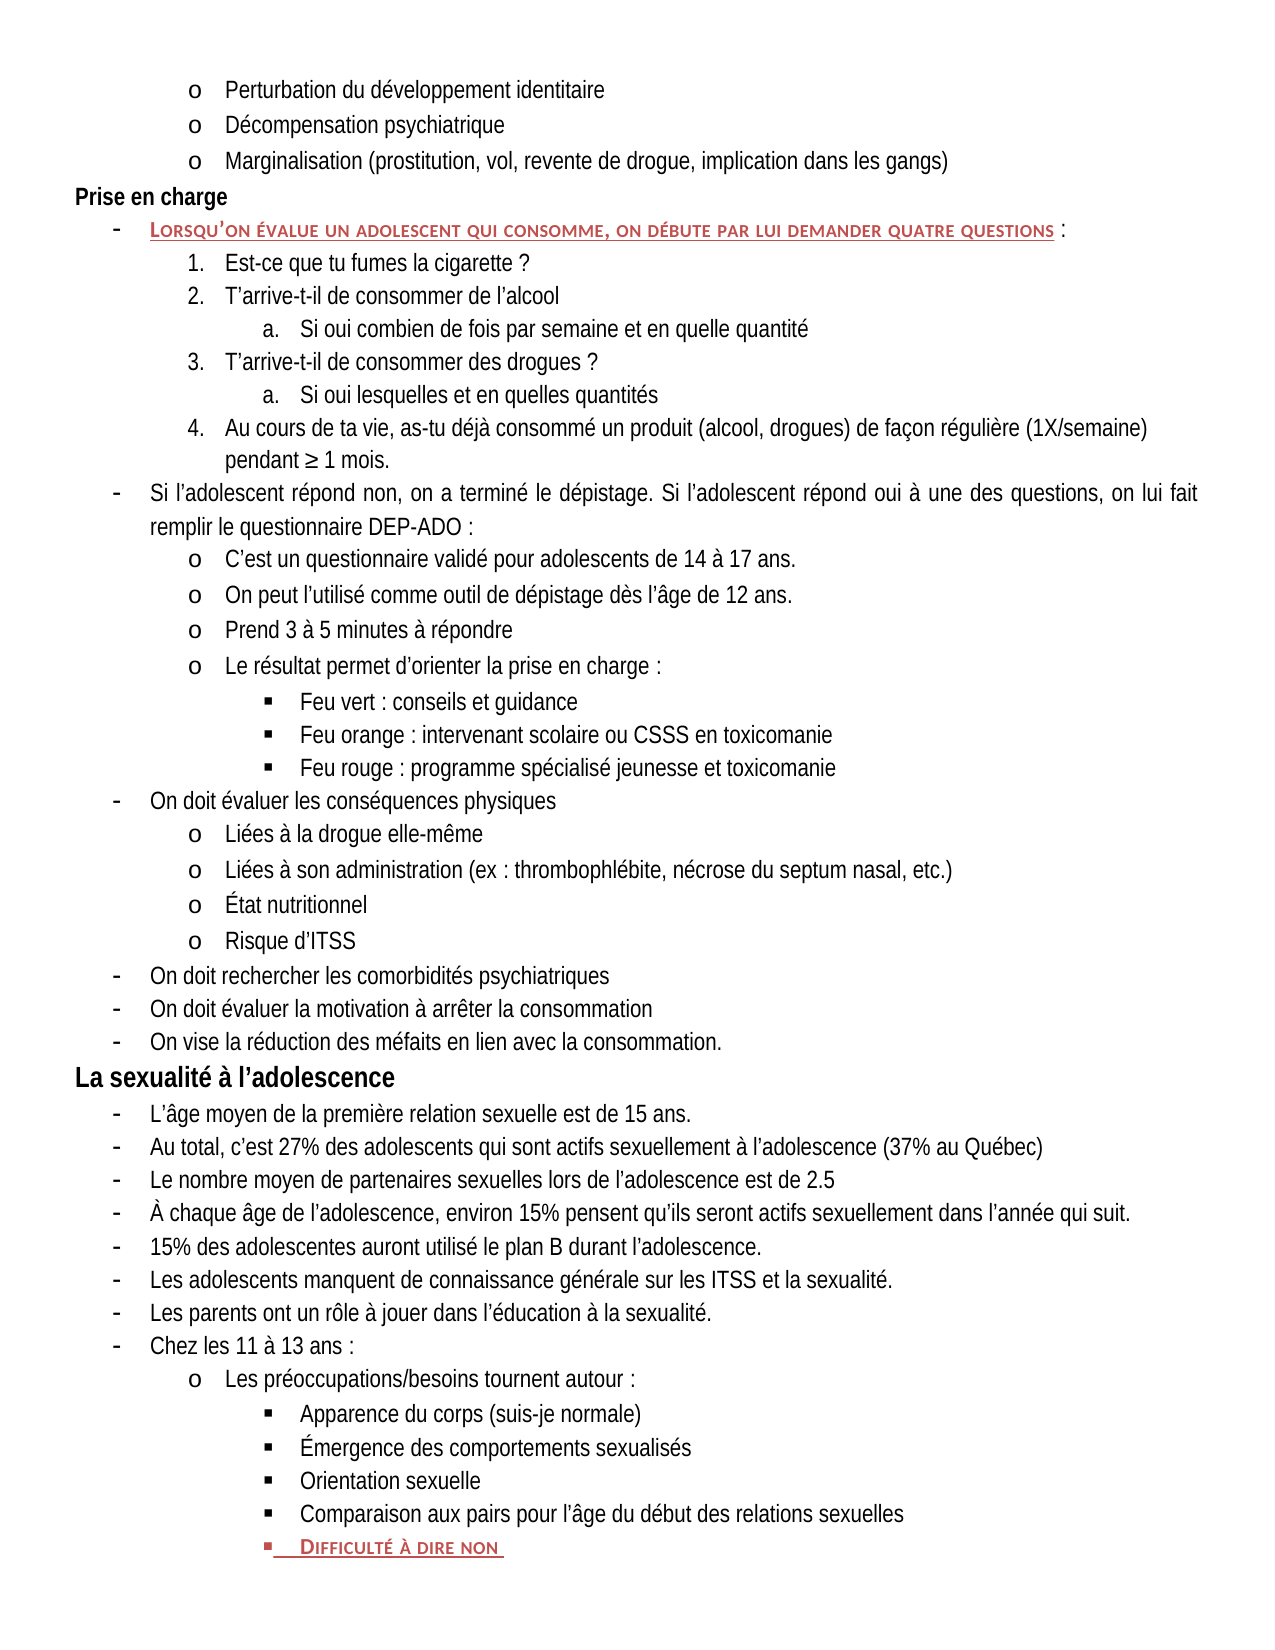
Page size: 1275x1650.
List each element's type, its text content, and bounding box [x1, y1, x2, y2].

list Feu orange : intervenant scolaire ou CSSS en toxicomanie [262, 720, 1200, 748]
text La sexualité à l’adolescence [75, 1061, 1200, 1094]
list Au cours de ta vie, as-tu déjà consommé un produit (alcool, drogues) de façon régulière (1X/semaine) [187, 413, 1200, 441]
list Le nombre moyen de partenaires sexuelles lors de l’adolescence est de 2.5 [112, 1165, 1200, 1194]
list Perturbation du développement identitaire [187, 75, 1200, 106]
list Liées à la drogue elle-même [187, 819, 1200, 850]
text Prise en charge [75, 182, 1200, 210]
list Liées à son administration (ex : thrombophlébite, nécrose du septum nasal, etc.) [187, 854, 1200, 886]
list On doit évaluer la motivation à arrêter la consommation [112, 994, 1200, 1023]
list Chez les 11 à 13 ans : [112, 1331, 1200, 1360]
list Feu vert : conseils et guidance [262, 687, 1200, 715]
list Si oui lesquelles et en quelles quantités [262, 380, 1200, 408]
list Feu rouge : programme spécialisé jeunesse et toxicomanie [262, 753, 1200, 782]
list On vise la réduction des méfaits en lien avec la consommation. [112, 1027, 1200, 1056]
list 15% des adolescentes auront utilisé le plan B durant l’adolescence. [112, 1231, 1200, 1260]
list On doit rechercher les comorbidités psychiatriques [112, 961, 1200, 990]
list Risque d’ITSS [187, 926, 1200, 957]
list Prend 3 à 5 minutes à répondre [187, 616, 1200, 646]
list T’arrive-t-il de consommer des drogues ? [187, 347, 1200, 375]
list Lorsqu’on évalue un adolescent qui consomme, on débute par lui demander quatre questions : [112, 214, 1200, 244]
list L’âge moyen de la première relation sexuelle est de 15 ans. [112, 1099, 1200, 1128]
list Difficulté à dire non [262, 1532, 1200, 1560]
list Marginalisation (prostitution, vol, revente de drogue, implication dans les gangs) [187, 146, 1200, 177]
list Les adolescents manquent de connaissance générale sur les ITSS et la sexualité. [112, 1264, 1200, 1293]
list Est-ce que tu fumes la cigarette ? [187, 248, 1200, 277]
list On peut l’utilisé comme outil de dépistage dès l’âge de 12 ans. [187, 580, 1200, 611]
list pendant ≥ 1 mois. [225, 446, 1200, 474]
list Les parents ont un rôle à jouer dans l’éducation à la sexualité. [112, 1298, 1200, 1327]
list À chaque âge de l’adolescence, environ 15% pensent qu’ils seront actifs sexuellement dans l’année qui suit. [112, 1198, 1200, 1227]
list T’arrive-t-il de consommer de l’alcool [187, 281, 1200, 309]
list Émergence des comportements sexualisés [262, 1433, 1200, 1461]
list Si oui combien de fois par semaine et en quelle quantité [262, 314, 1200, 342]
list C’est un questionnaire validé pour adolescents de 14 à 17 ans. [187, 544, 1200, 575]
list On doit évaluer les conséquences physiques [112, 786, 1200, 815]
list Décompensation psychiatrique [187, 111, 1200, 141]
list Comparaison aux pairs pour l’âge du début des relations sexuelles [262, 1499, 1200, 1528]
list Les préoccupations/besoins tournent autour : [187, 1364, 1200, 1395]
list Apparence du corps (suis-je normale) [262, 1399, 1200, 1428]
list Orientation sexuelle [262, 1466, 1200, 1494]
list Au total, c’est 27% des adolescents qui sont actifs sexuellement à l’adolescence (37% au Québec) [112, 1132, 1200, 1161]
list Le résultat permet d’orienter la prise en charge : [187, 651, 1200, 682]
list État nutritionnel [187, 890, 1200, 921]
list Si l’adolescent répond non, on a terminé le dépistage. Si l’adolescent répond oui à une des questions, on lui fait remplir le questionnaire DEP-ADO : [112, 478, 1200, 540]
